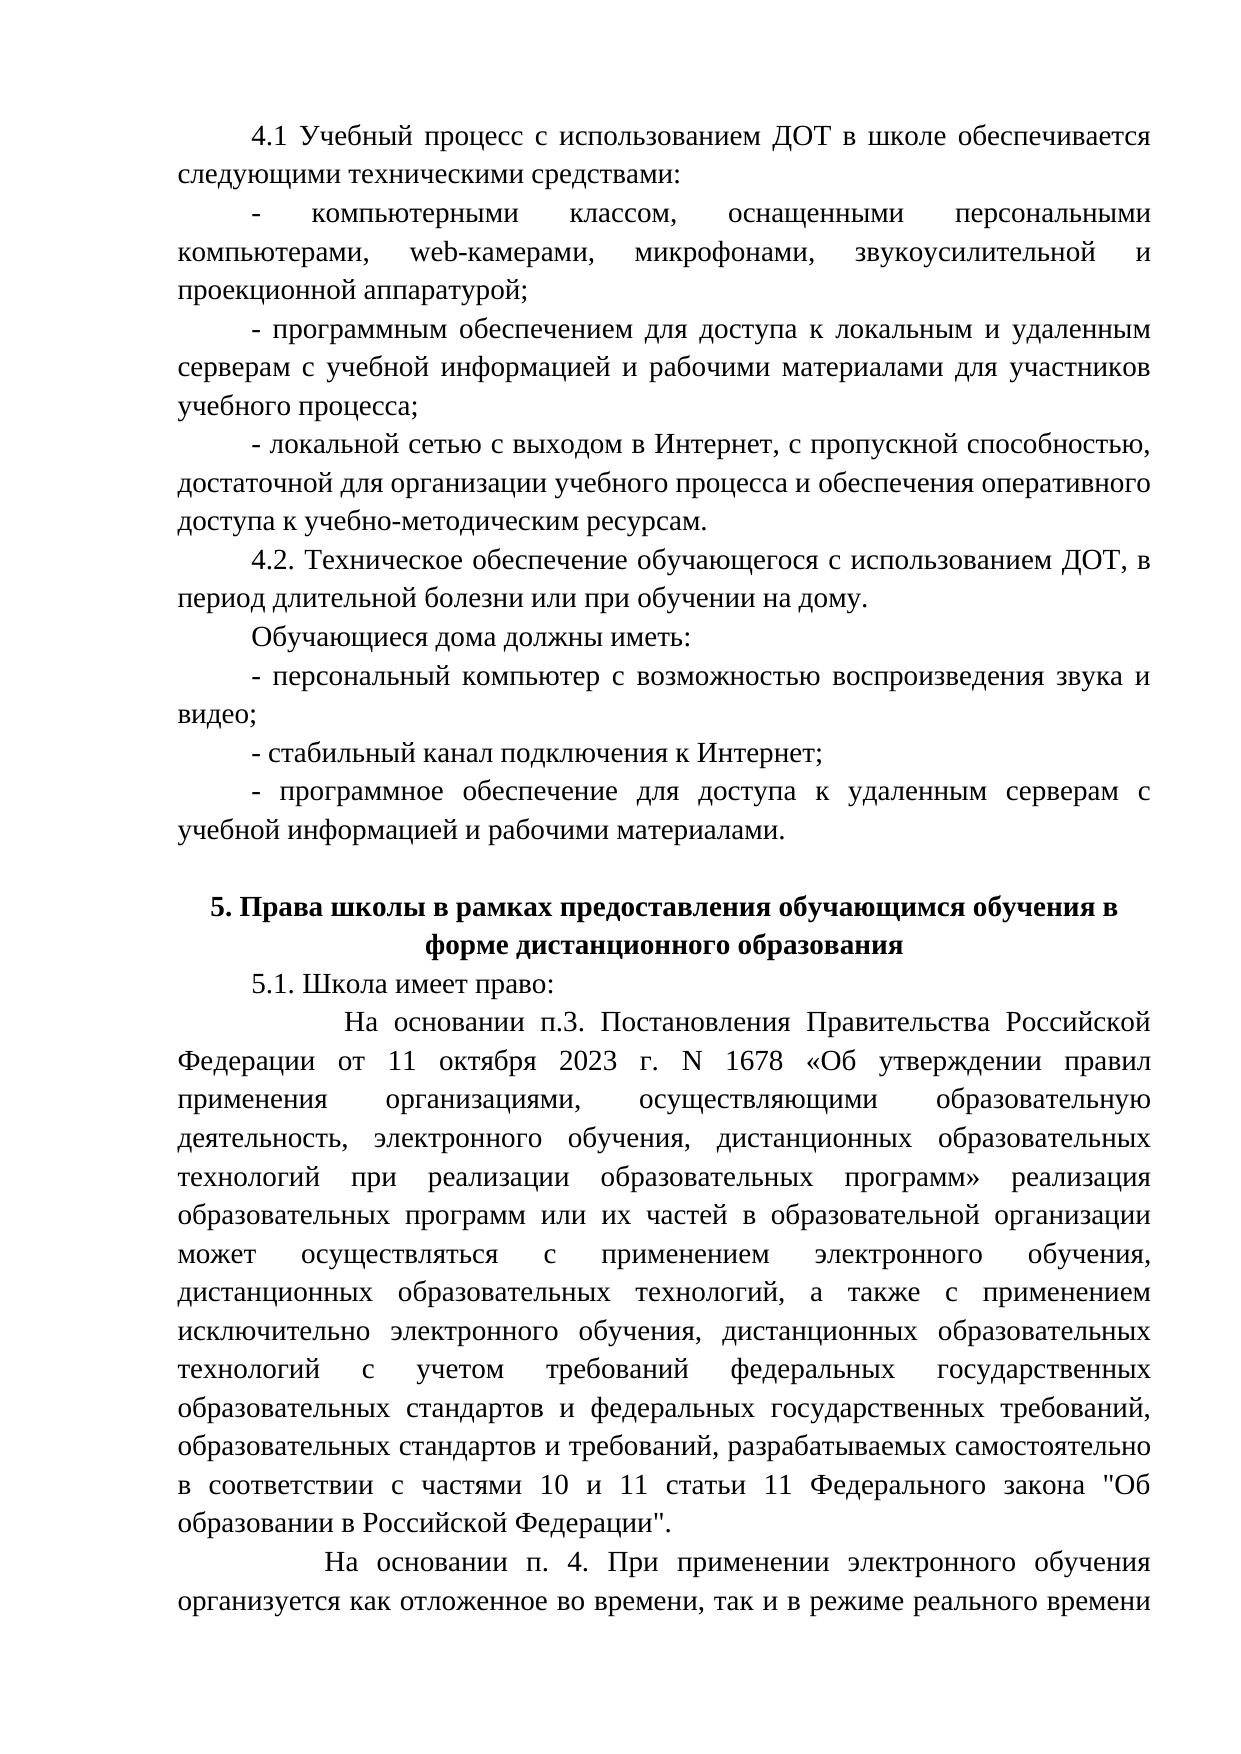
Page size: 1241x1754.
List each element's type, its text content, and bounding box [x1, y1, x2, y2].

text - программным обеспечением для доступа к локальным и удаленным серверам с учебной информацией и рабочими материалами для участников учебного процесса; [177, 311, 1152, 421]
text - персональный компьютер с возможностью воспроизведения звука и видео; [177, 658, 1152, 730]
text - компьютерными классом, оснащенными персональными компьютерами, web-камерами, микрофонами, звукоусилительной и проекционной аппаратурой; [177, 195, 1152, 306]
text - стабильный канал подключения к Интернет; [177, 735, 1152, 768]
text - программное обеспечение для доступа к удаленным серверам с учебной информацией и рабочими материалами. [177, 773, 1152, 845]
text 4.2. Техническое обеспечение обучающегося с использованием ДОТ, в период длительной болезни или при обучении на дому. [177, 542, 1152, 614]
text 4.1 Учебный процесс с использованием ДОТ в школе обеспечивается следующими техническими средствами: [177, 118, 1152, 190]
text Обучающиеся дома должны иметь: [177, 619, 1152, 653]
text 5. Права школы в рамках предоставления обучающимся обучения в форме дистанционного образования [177, 889, 1152, 961]
text На основании п.3. Постановления Правительства Российской Федерации от 11 октября 2023 г. N 1678 «Об утверждении правил применения организациями, осуществляющими образовательную деятельность, электронного обучения, дистанционных образовательных технологий при реализации образовательных программ» реализация образовательных программ или их частей в образовательной организации может осуществляться с применением электронного обучения, дистанционных образовательных технологий, а также с применением исключительно электронного обучения, дистанционных образовательных технологий с учетом требований федеральных государственных образовательных стандартов и федеральных государственных требований, образовательных стандартов и требований, разрабатываемых самостоятельно в соответствии с частями 10 и 11 статьи 11 Федерального закона "Об образовании в Российской Федерации". [177, 1004, 1152, 1539]
text 5.1. Школа имеет право: [177, 966, 1152, 999]
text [177, 1544, 1152, 1616]
text - локальной сетью с выходом в Интернет, с пропускной способностью, достаточной для организации учебного процесса и обеспечения оперативного доступа к учебно-методическим ресурсам. [177, 426, 1152, 537]
